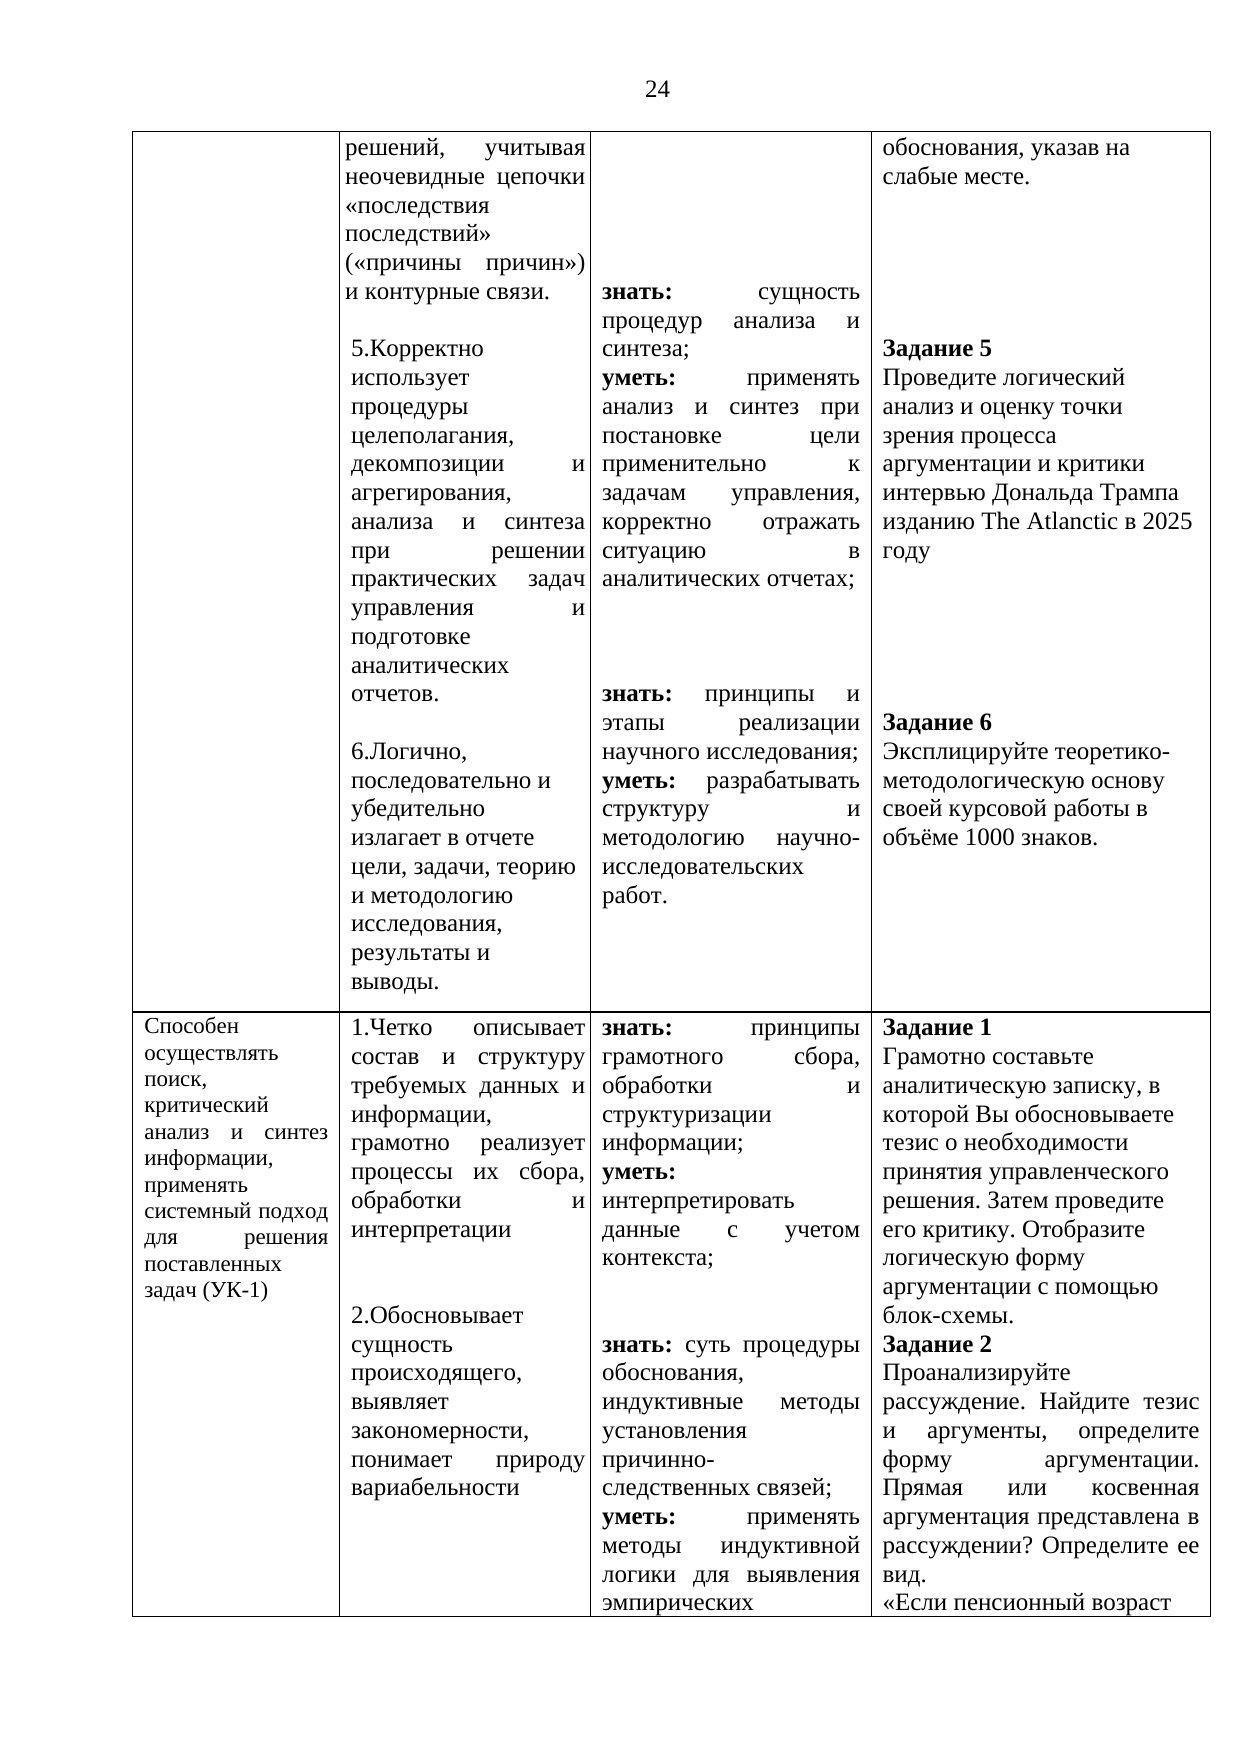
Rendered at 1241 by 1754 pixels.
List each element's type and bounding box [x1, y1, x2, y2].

table_cell [591, 132, 871, 1011]
table_cell [872, 1013, 1210, 1616]
table_cell [340, 1013, 590, 1616]
table_cell [133, 1013, 339, 1616]
table_cell [133, 132, 339, 1011]
table_cell [591, 1013, 871, 1616]
table_cell [340, 132, 590, 1011]
table_cell [872, 132, 1210, 1011]
